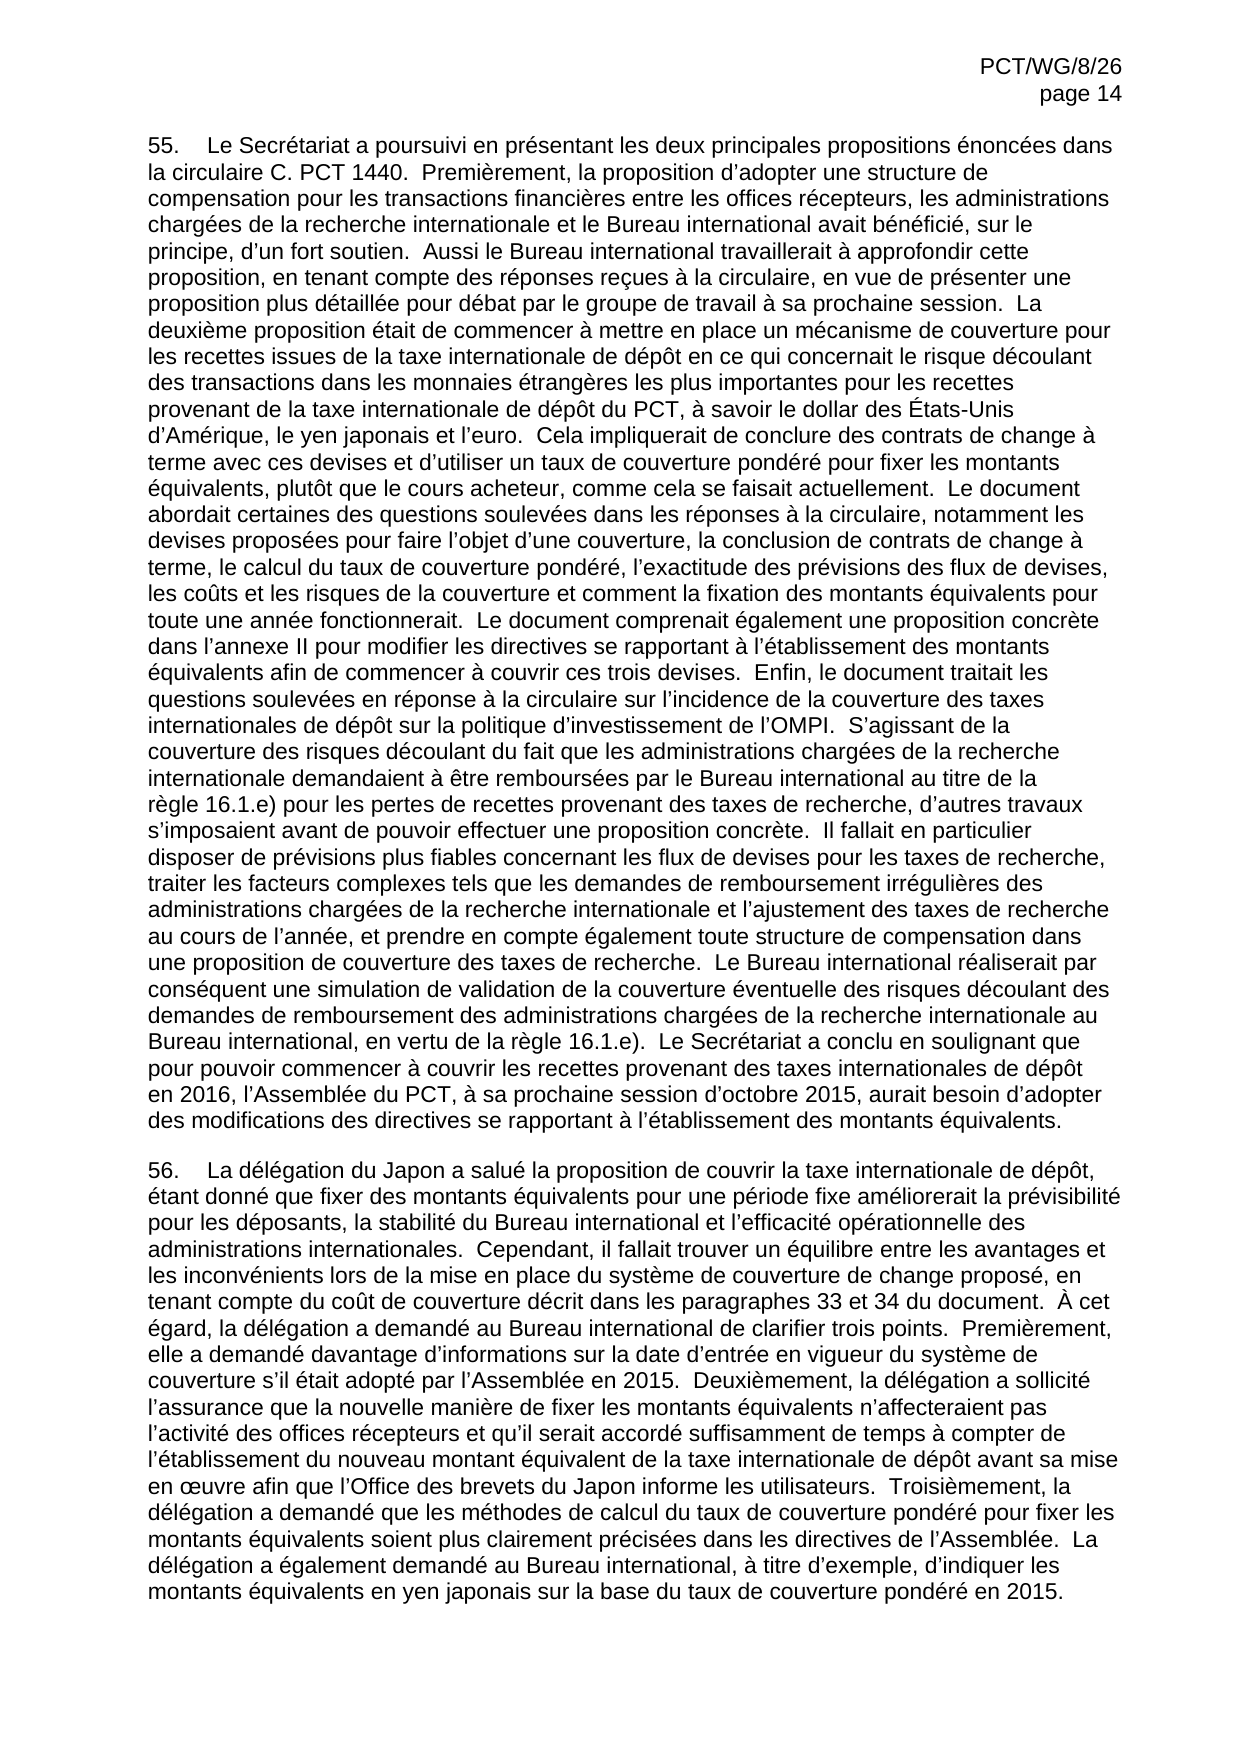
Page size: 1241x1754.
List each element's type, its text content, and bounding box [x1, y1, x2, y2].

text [148, 1157, 1122, 1604]
text Le Secrétariat a poursuivi en présentant les deux principales propositions énoncées dans la circulaire C. PCT 1440. Premièrement, la proposition d’adopter une structure de compensation pour les transactions financières entre les offices récepteurs, les administrations chargées de la recherche internationale et le Bureau international avait bénéficié, sur le principe, d’un fort soutien. Aussi le Bureau international travaillerait à approfondir cette proposition, en tenant compte des réponses reçues à la circulaire, en vue de présenter une proposition plus détaillée pour débat par le groupe de travail à sa prochaine session. La deuxième proposition était de commencer à mettre en place un mécanisme de couverture pour les recettes issues de la taxe internationale de dépôt en ce qui concernait le risque découlant des transactions dans les monnaies étrangères les plus importantes pour les recettes provenant de la taxe internationale de dépôt du PCT, à savoir le dollar des États-Unis d’Amérique, le yen japonais et l’euro. Cela impliquerait de conclure des contrats de change à terme avec ces devises et d’utiliser un taux de couverture pondéré pour fixer les montants équivalents, plutôt que le cours acheteur, comme cela se faisait actuellement. Le document abordait certaines des questions soulevées dans les réponses à la circulaire, notamment les devises proposées pour faire l’objet d’une couverture, la conclusion de contrats de change à terme, le calcul du taux de couverture pondéré, l’exactitude des prévisions des flux de devises, les coûts et les risques de la couverture et comment la fixation des montants équivalents pour toute une année fonctionnerait. Le document comprenait également une proposition concrète dans l’annexe II pour modifier les directives se rapportant à l’établissement des montants équivalents afin de commencer à couvrir ces trois devises. Enfin, le document traitait les questions soulevées en réponse à la circulaire sur l’incidence de la couverture des taxes internationales de dépôt sur la politique d’investissement de l’OMPI. S’agissant de la couverture des risques découlant du fait que les administrations chargées de la recherche internationale demandaient à être remboursées par le Bureau international au titre de la règle 16.1.e) pour les pertes de recettes provenant des taxes de recherche, d’autres travaux s’imposaient avant de pouvoir effectuer une proposition concrète. Il fallait en particulier disposer de prévisions plus fiables concernant les flux de devises pour les taxes de recherche, traiter les facteurs complexes tels que les demandes de remboursement irrégulières des administrations chargées de la recherche internationale et l’ajustement des taxes de recherche au cours de l’année, et prendre en compte également toute structure de compensation dans une proposition de couverture des taxes de recherche. Le Bureau international réaliserait par conséquent une simulation de validation de la couverture éventuelle des risques découlant des demandes de remboursement des administrations chargées de la recherche internationale au Bureau international, en vertu de la règle 16.1.e). Le Secrétariat a conclu en soulignant que pour pouvoir commencer à couvrir les recettes provenant des taxes internationales de dépôt en 2016, l’Assemblée du PCT, à sa prochaine session d’octobre 2015, aurait besoin d’adopter des modifications des directives se rapportant à l’établissement des montants équivalents. [148, 132, 1122, 1134]
